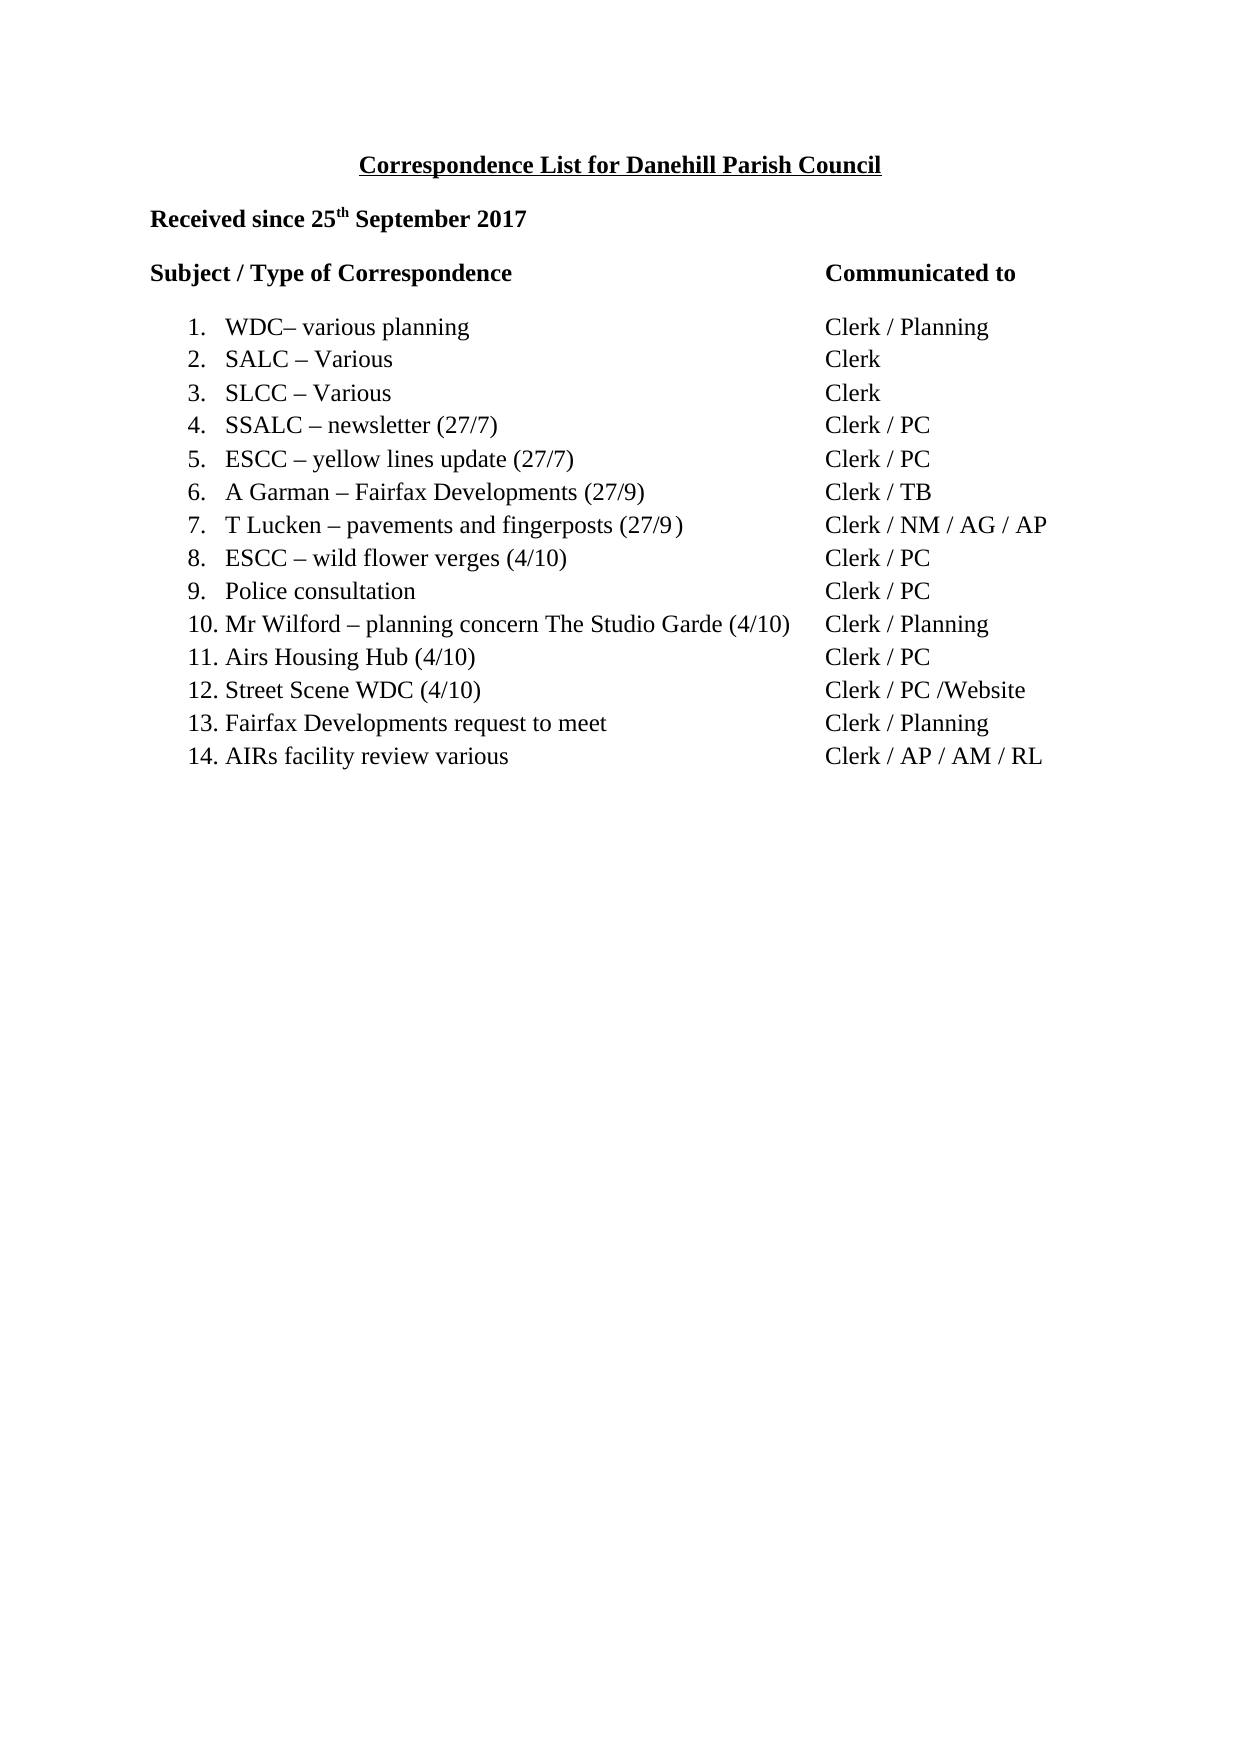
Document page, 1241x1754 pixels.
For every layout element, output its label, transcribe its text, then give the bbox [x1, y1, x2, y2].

list Mr Wilford – planning concern The Studio Garde (4/10) Clerk / Planning [187, 609, 1090, 637]
text Received since 25th September 2017 [150, 204, 1090, 233]
list AIRs facility review various Clerk / AP / AM / RL [187, 741, 1090, 769]
list Police consultation Clerk / PC [187, 576, 1090, 604]
list T Lucken – pavements and fingerposts (27/9 ) Clerk / NM / AG / AP [187, 510, 1090, 538]
list Airs Housing Hub (4/10) Clerk / PC [187, 642, 1090, 671]
list SALC – Various Clerk [187, 344, 1090, 373]
list SSALC – newsletter (27/7) Clerk / PC [187, 411, 1090, 439]
list WDC– various planning Clerk / Planning [187, 312, 1090, 340]
list SLCC – Various Clerk [187, 378, 1090, 406]
list Fairfax Developments request to meet Clerk / Planning [187, 708, 1090, 737]
list Street Scene WDC (4/10) Clerk / PC /Website [187, 675, 1090, 703]
list ESCC – wild flower verges (4/10) Clerk / PC [187, 543, 1090, 571]
list A Garman – Fairfax Developments (27/9) Clerk / TB [187, 477, 1090, 505]
text Correspondence List for Danehill Parish Council [150, 150, 1090, 179]
text Subject / Type of Correspondence Communicated to [150, 258, 1090, 286]
list ESCC – yellow lines update (27/7) Clerk / PC [187, 444, 1090, 472]
